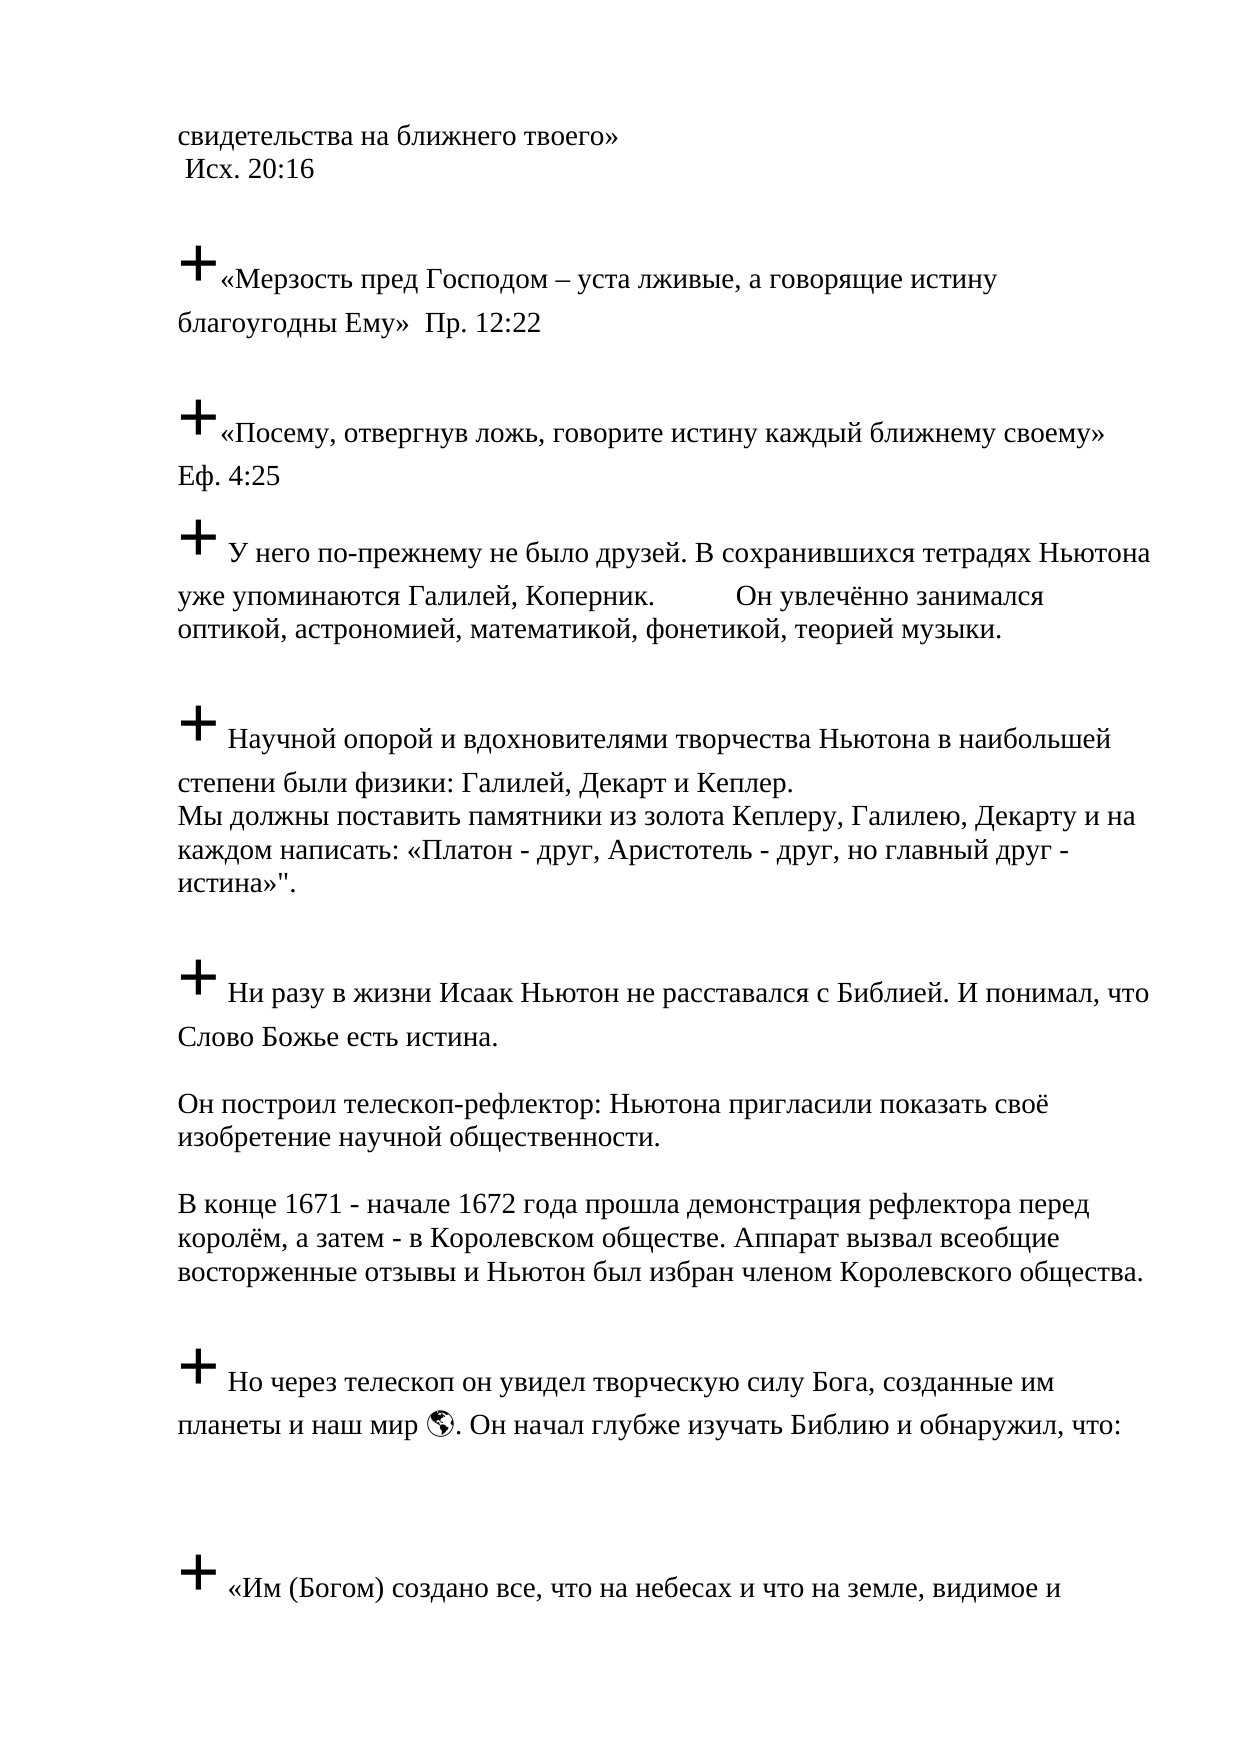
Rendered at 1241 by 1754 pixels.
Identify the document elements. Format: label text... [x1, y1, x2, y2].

text + Ни разу в жизни Исаак Ньютон не расставался с Библией. И понимал, что Слово Божье есть истина. [177, 933, 1152, 1052]
text +«Мерзость пред Господом – уста лживые, а говорящие истину благоугодны Ему» Пр. 12:22 [177, 219, 1152, 338]
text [177, 118, 1152, 152]
text Он построил телескоп-рефлектор: Ньютона пригласили показать своё изобретение научной общественности. [177, 1086, 1152, 1153]
text + У него по-прежнему не было друзей. В сохранившихся тетрадях Ньютона уже упоминаются Галилей, Коперник. Он увлечённо занимался оптикой, астрономией, математикой, фонетикой, теорией музыки. [177, 492, 1152, 645]
text В конце 1671 - начале 1672 года прошла демонстрация рефлектора перед королём, а затем - в Королевском обществе. Аппарат вызвал всеобщие восторженные отзывы и Ньютон был избран членом Королевского общества. [177, 1187, 1152, 1287]
text Исх. 20:16 [177, 152, 1152, 185]
text Еф. 4:25 [177, 458, 1152, 492]
text + Научной опорой и вдохновителями творчества Ньютона в наибольшей степени были физики: Галилей, Декарт и Кеплер. [177, 679, 1152, 798]
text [177, 1527, 1152, 1613]
text Мы должны поставить памятники из золота Кеплеру, Галилею, Декарту и на каждом написать: «Платон - друг, Аристотель - друг, но главный друг - истина»". [177, 798, 1152, 899]
text + Но через телескоп он увидел творческую силу Бога, созданные им планеты и наш мир 🌎. Он начал глубже изучать Библию и обнаружил, что: [177, 1321, 1152, 1441]
text +«Посему, отвергнув ложь, говорите истину каждый ближнему своему» [177, 372, 1152, 458]
